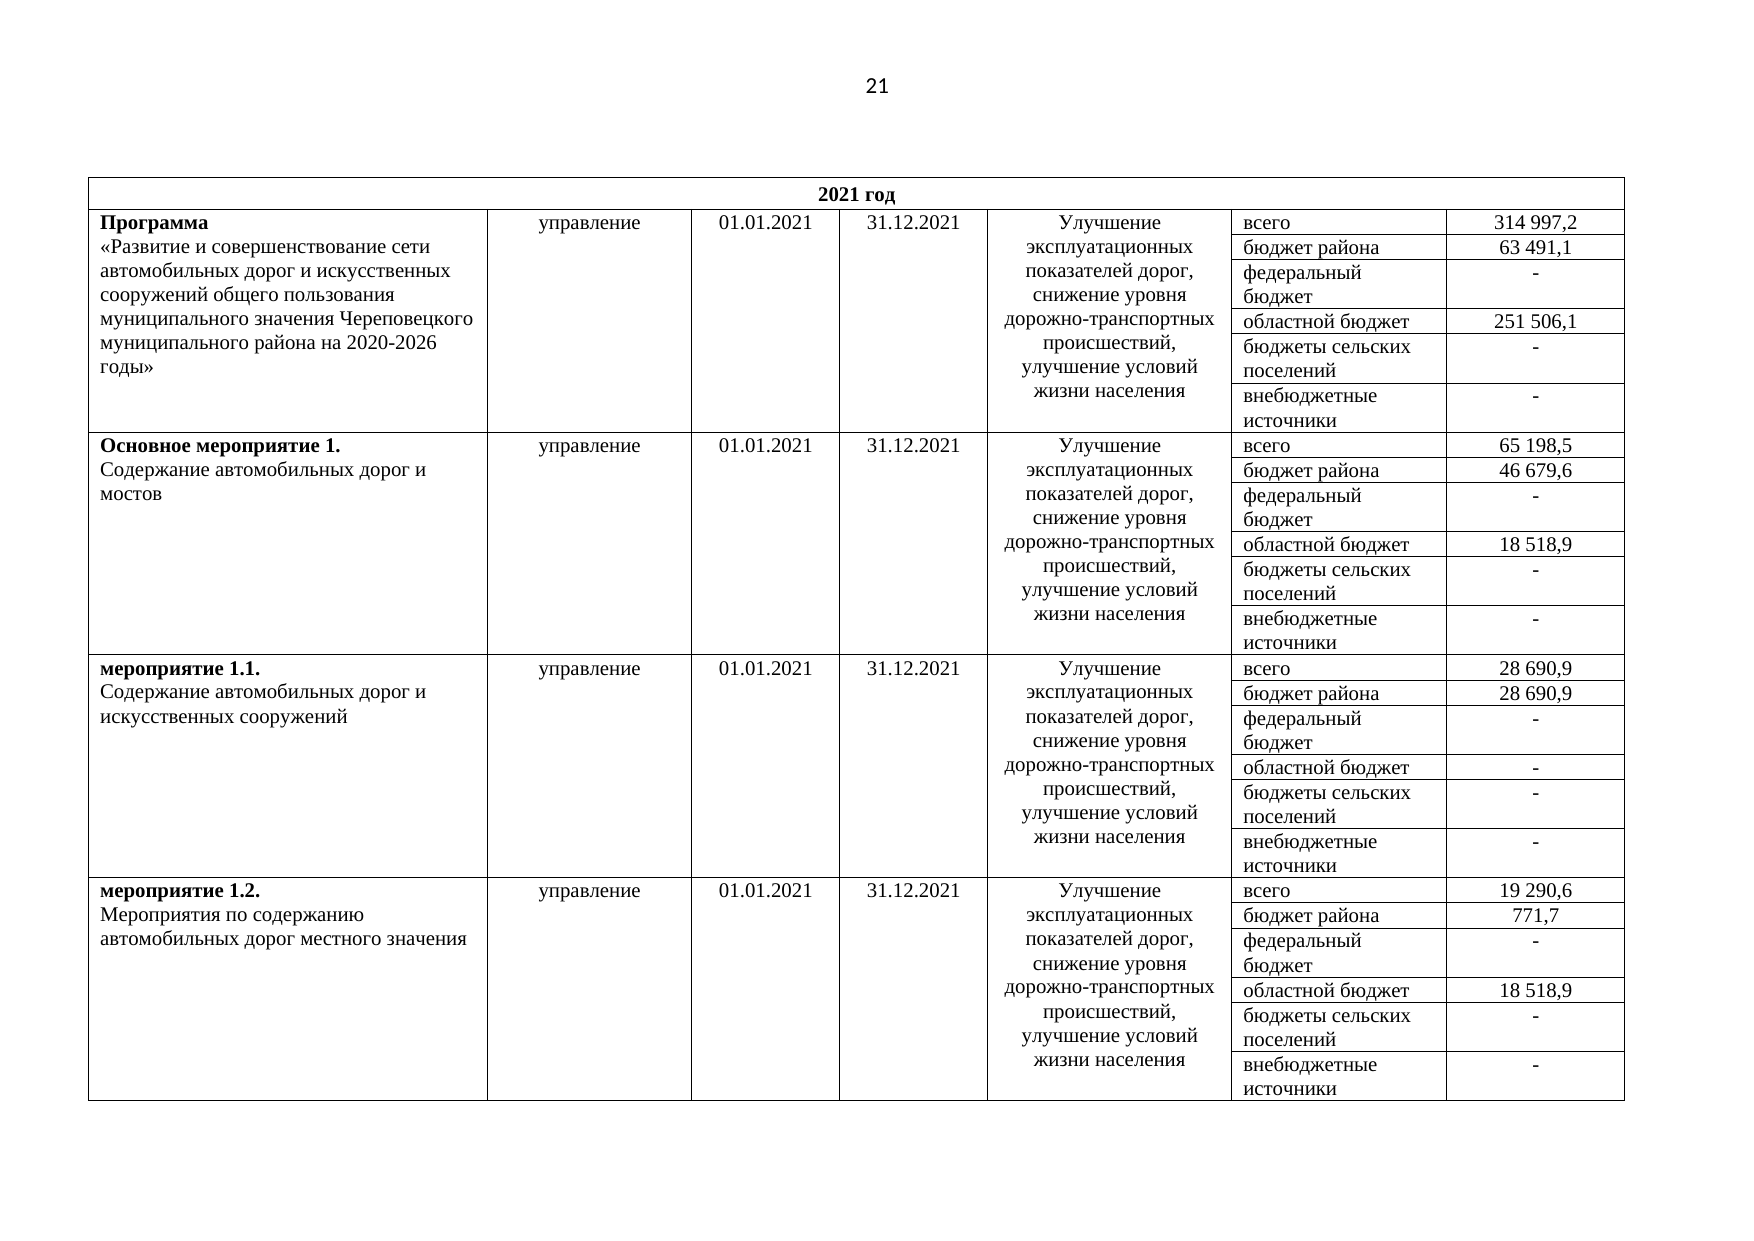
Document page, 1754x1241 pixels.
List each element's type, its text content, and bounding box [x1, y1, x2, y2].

table_cell 46 679,6 [1447, 458, 1624, 482]
table_cell управление [488, 878, 691, 1100]
table_cell 19 290,6 [1447, 878, 1624, 902]
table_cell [988, 878, 1231, 1100]
table_cell 31.12.2021 [840, 210, 987, 432]
table_cell 01.01.2021 [692, 878, 839, 1100]
table_cell 63 491,1 [1447, 235, 1624, 259]
table_cell бюджет района [1232, 458, 1446, 482]
table_cell - [1447, 829, 1624, 877]
table_cell - [1447, 384, 1624, 432]
table_cell областной бюджет [1232, 978, 1446, 1002]
table_cell 65 198,5 [1447, 433, 1624, 457]
table_cell 771,7 [1447, 903, 1624, 927]
table_cell 28 690,9 [1447, 681, 1624, 704]
table_cell всего [1232, 655, 1446, 679]
table_cell 251 506,1 [1447, 309, 1624, 333]
table_cell 18 518,9 [1447, 978, 1624, 1002]
table_cell 01.01.2021 [692, 433, 839, 654]
table_cell - [1447, 1003, 1624, 1051]
table_cell - [1447, 706, 1624, 754]
table_cell всего [1232, 433, 1446, 457]
table_cell бюджет района [1232, 903, 1446, 927]
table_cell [988, 210, 1231, 432]
table_cell - [1447, 780, 1624, 828]
table_cell мероприятие 1.2. Мероприятия по содержанию автомобильных дорог местного значения [89, 878, 487, 1100]
table_cell бюджет района [1232, 681, 1446, 704]
table_cell 18 518,9 [1447, 532, 1624, 556]
table_cell областной бюджет [1232, 755, 1446, 779]
table_cell федеральный бюджет [1232, 483, 1446, 531]
table_cell - [1447, 260, 1624, 308]
table_cell внебюджетные источники [1232, 829, 1446, 877]
table_cell управление [488, 655, 691, 877]
table_cell внебюджетные источники [1232, 1052, 1446, 1100]
table_cell - [1447, 1052, 1624, 1100]
table_cell бюджеты сельских поселений [1232, 780, 1446, 828]
table_cell - [1447, 606, 1624, 654]
table_cell всего [1232, 210, 1446, 234]
table_cell бюджеты сельских поселений [1232, 334, 1446, 382]
table_cell - [1447, 557, 1624, 605]
table_cell бюджет района [1232, 235, 1446, 259]
table_cell 31.12.2021 [840, 433, 987, 654]
table_cell федеральный бюджет [1232, 706, 1446, 754]
table_cell всего [1232, 878, 1446, 902]
table_cell областной бюджет [1232, 532, 1446, 556]
table_cell 314 997,2 [1447, 210, 1624, 234]
table_cell федеральный бюджет [1232, 929, 1446, 977]
table_cell 01.01.2021 [692, 210, 839, 432]
table_cell - [1447, 334, 1624, 382]
table_cell - [1447, 483, 1624, 531]
table_cell 31.12.2021 [840, 655, 987, 877]
table_cell областной бюджет [1232, 309, 1446, 333]
table_cell управление [488, 210, 691, 432]
table_cell федеральный бюджет [1232, 260, 1446, 308]
table_cell - [1447, 755, 1624, 779]
table_cell мероприятие 1.1. Содержание автомобильных дорог и искусственных сооружений [89, 655, 487, 877]
table_cell внебюджетные источники [1232, 384, 1446, 432]
table_cell управление [488, 433, 691, 654]
table_cell бюджеты сельских поселений [1232, 557, 1446, 605]
table_cell Улучшение эксплуатационных показателей дорог, снижение уровня дорожно-транспортных происшествий, улучшение условий жизни населения [988, 655, 1231, 877]
table_cell 28 690,9 [1447, 655, 1624, 679]
table_cell Программа «Развитие и совершенствование сети автомобильных дорог и искусственных сооружений общего пользования муниципального значения Череповецкого муниципального района на 2020-2026 годы» [89, 210, 487, 432]
table_cell 31.12.2021 [840, 878, 987, 1100]
table_cell внебюджетные источники [1232, 606, 1446, 654]
table_cell Улучшение эксплуатационных показателей дорог, снижение уровня дорожно-транспортных происшествий, улучшение условий жизни населения [988, 433, 1231, 654]
table_cell Основное мероприятие 1. Содержание автомобильных дорог и мостов [89, 433, 487, 654]
table_cell бюджеты сельских поселений [1232, 1003, 1446, 1051]
table_cell 2021 год [89, 178, 1624, 209]
table_cell - [1447, 929, 1624, 977]
table_cell 01.01.2021 [692, 655, 839, 877]
